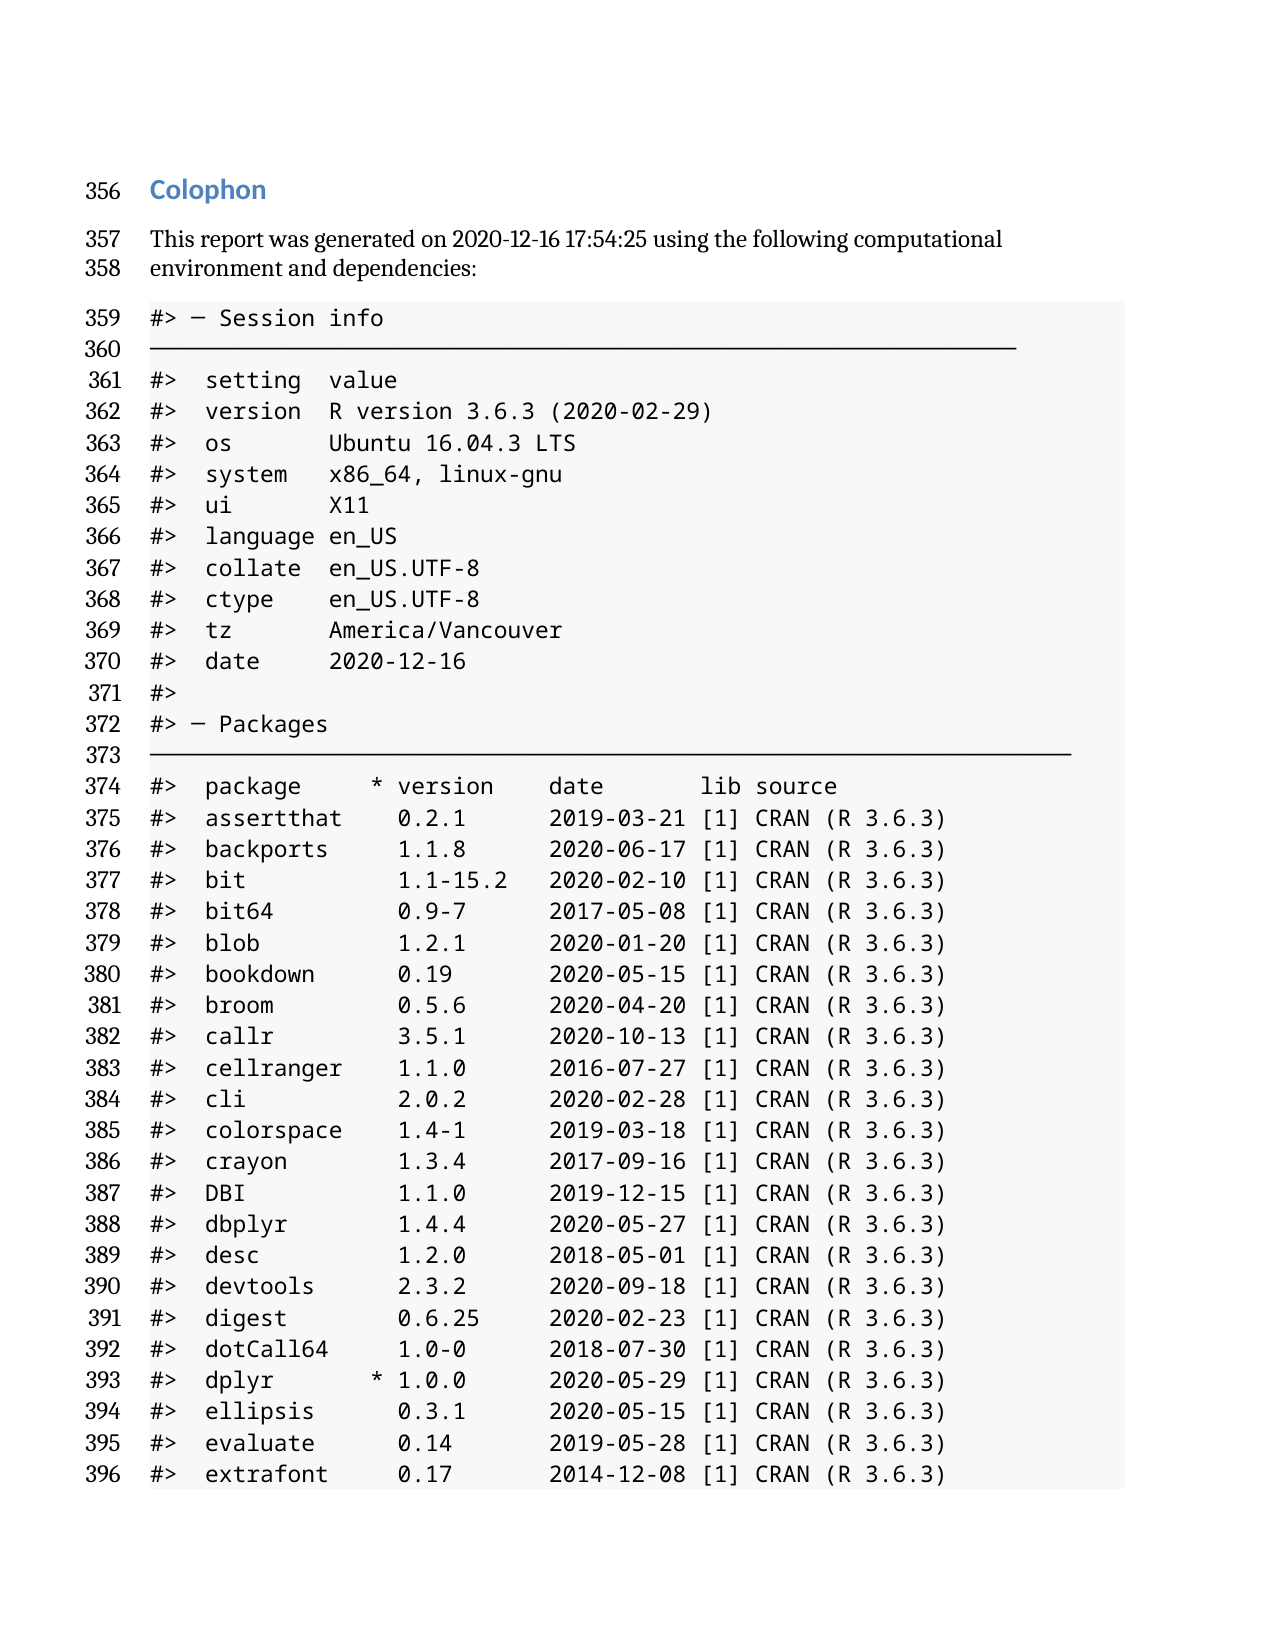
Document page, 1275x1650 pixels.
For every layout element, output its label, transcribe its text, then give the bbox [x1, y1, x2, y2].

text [150, 301, 1125, 1489]
text This report was generated on 2020-12-16 17:54:25 using the following computational environment and dependencies: [150, 225, 1125, 283]
subtitle Colophon [150, 171, 1125, 206]
